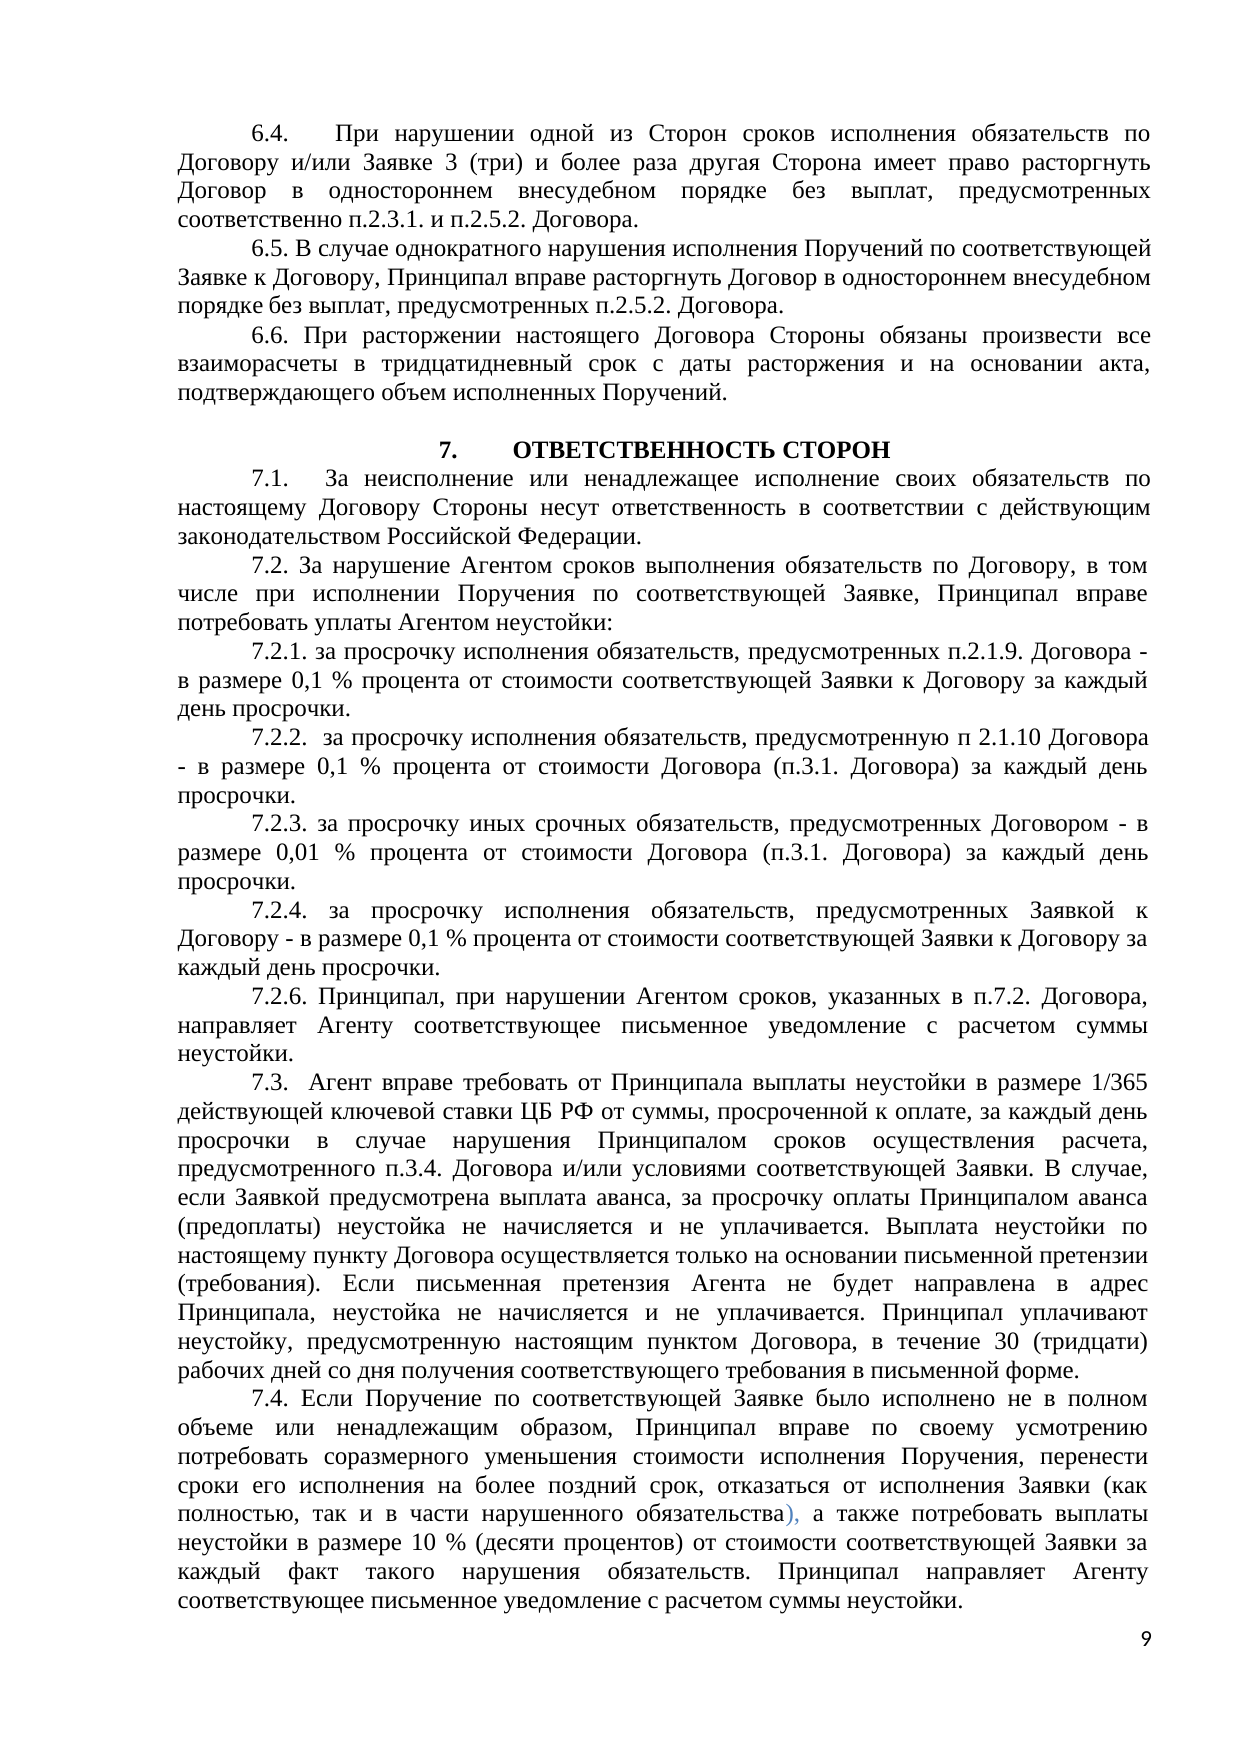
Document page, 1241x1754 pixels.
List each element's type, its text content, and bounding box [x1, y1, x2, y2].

text 7.2.3. за просрочку иных срочных обязательств, предусмотренных Договором - в размере 0,01 % процента от стоимости Договора (п.3.1. Договора) за каждый день просрочки. [177, 808, 1149, 895]
text 7.4. Если Поручение по соответствующей Заявке было исполнено не в полном объеме или ненадлежащим образом, Принципал вправе по своему усмотрению потребовать соразмерного уменьшения стоимости исполнения Поручения, перенести сроки его исполнения на более поздний срок, отказаться от исполнения Заявки (как полностью, так и в части нарушенного обязательства), а также потребовать выплаты неустойки в размере 10 % (десяти процентов) от стоимости соответствующей Заявки за каждый факт такого нарушения обязательств. Принципал направляет Агенту соответствующее письменное уведомление с расчетом суммы неустойки. [177, 1383, 1149, 1614]
text 6.6. При расторжении настоящего Договора Стороны обязаны произвести все взаиморасчеты в тридцатидневный срок с даты расторжения и на основании акта, подтверждающего объем исполненных Поручений. [177, 320, 1152, 406]
text 7.2.2. за просрочку исполнения обязательств, предусмотренную п 2.1.10 Договора - в размере 0,1 % процента от стоимости Договора (п.3.1. Договора) за каждый день просрочки. [177, 722, 1149, 808]
text 7.2.6. Принципал, при нарушении Агентом сроков, указанных в п.7.2. Договора, направляет Агенту соответствующее письменное уведомление с расчетом суммы неустойки. [177, 981, 1149, 1067]
text 6.5. В случае однократного нарушения исполнения Поручений по соответствующей Заявке к Договору, Принципал вправе расторгнуть Договор в одностороннем внесудебном порядке без выплат, предусмотренных п.2.5.2. Договора. [177, 233, 1152, 320]
text 7.2. За нарушение Агентом сроков выполнения обязательств по Договору, в том числе при исполнении Поручения по соответствующей Заявке, Принципал вправе потребовать уплаты Агентом неустойки: [177, 550, 1149, 636]
text 7.2.4. за просрочку исполнения обязательств, предусмотренных Заявкой к Договору - в размере 0,1 % процента от стоимости соответствующей Заявки к Договору за каждый день просрочки. [177, 895, 1149, 981]
text 7.3. Агент вправе требовать от Принципала выплаты неустойки в размере 1/365 действующей ключевой ставки ЦБ РФ от суммы, просроченной к оплате, за каждый день просрочки в случае нарушения Принципалом сроков осуществления расчета, предусмотренного п.3.4. Договора и/или условиями соответствующей Заявки. В случае, если Заявкой предусмотрена выплата аванса, за просрочку оплаты Принципалом аванса (предоплаты) неустойка не начисляется и не уплачивается. Выплата неустойки по настоящему пункту Договора осуществляется только на основании письменной претензии (требования). Если письменная претензия Агента не будет направлена в адрес Принципала, неустойка не начисляется и не уплачивается. Принципал уплачивают неустойку, предусмотренную настоящим пунктом Договора, в течение 30 (тридцати) рабочих дней со дня получения соответствующего требования в письменной форме. [177, 1067, 1149, 1383]
text 7. ОТВЕТСТВЕННОСТЬ СТОРОН [177, 435, 1152, 463]
text 7.2.1. за просрочку исполнения обязательств, предусмотренных п.2.1.9. Договора - в размере 0,1 % процента от стоимости соответствующей Заявки к Договору за каждый день просрочки. [177, 636, 1149, 722]
text 7.1. За неисполнение или ненадлежащее исполнение своих обязательств по настоящему Договору Стороны несут ответственность в соответствии с действующим законодательством Российской Федерации. [177, 463, 1152, 550]
text 6.4. При нарушении одной из Сторон сроков исполнения обязательств по Договору и/или Заявке 3 (три) и более раза другая Сторона имеет право расторгнуть Договор в одностороннем внесудебном порядке без выплат, предусмотренных соответственно п.2.3.1. и п.2.5.2. Договора. [177, 118, 1152, 233]
